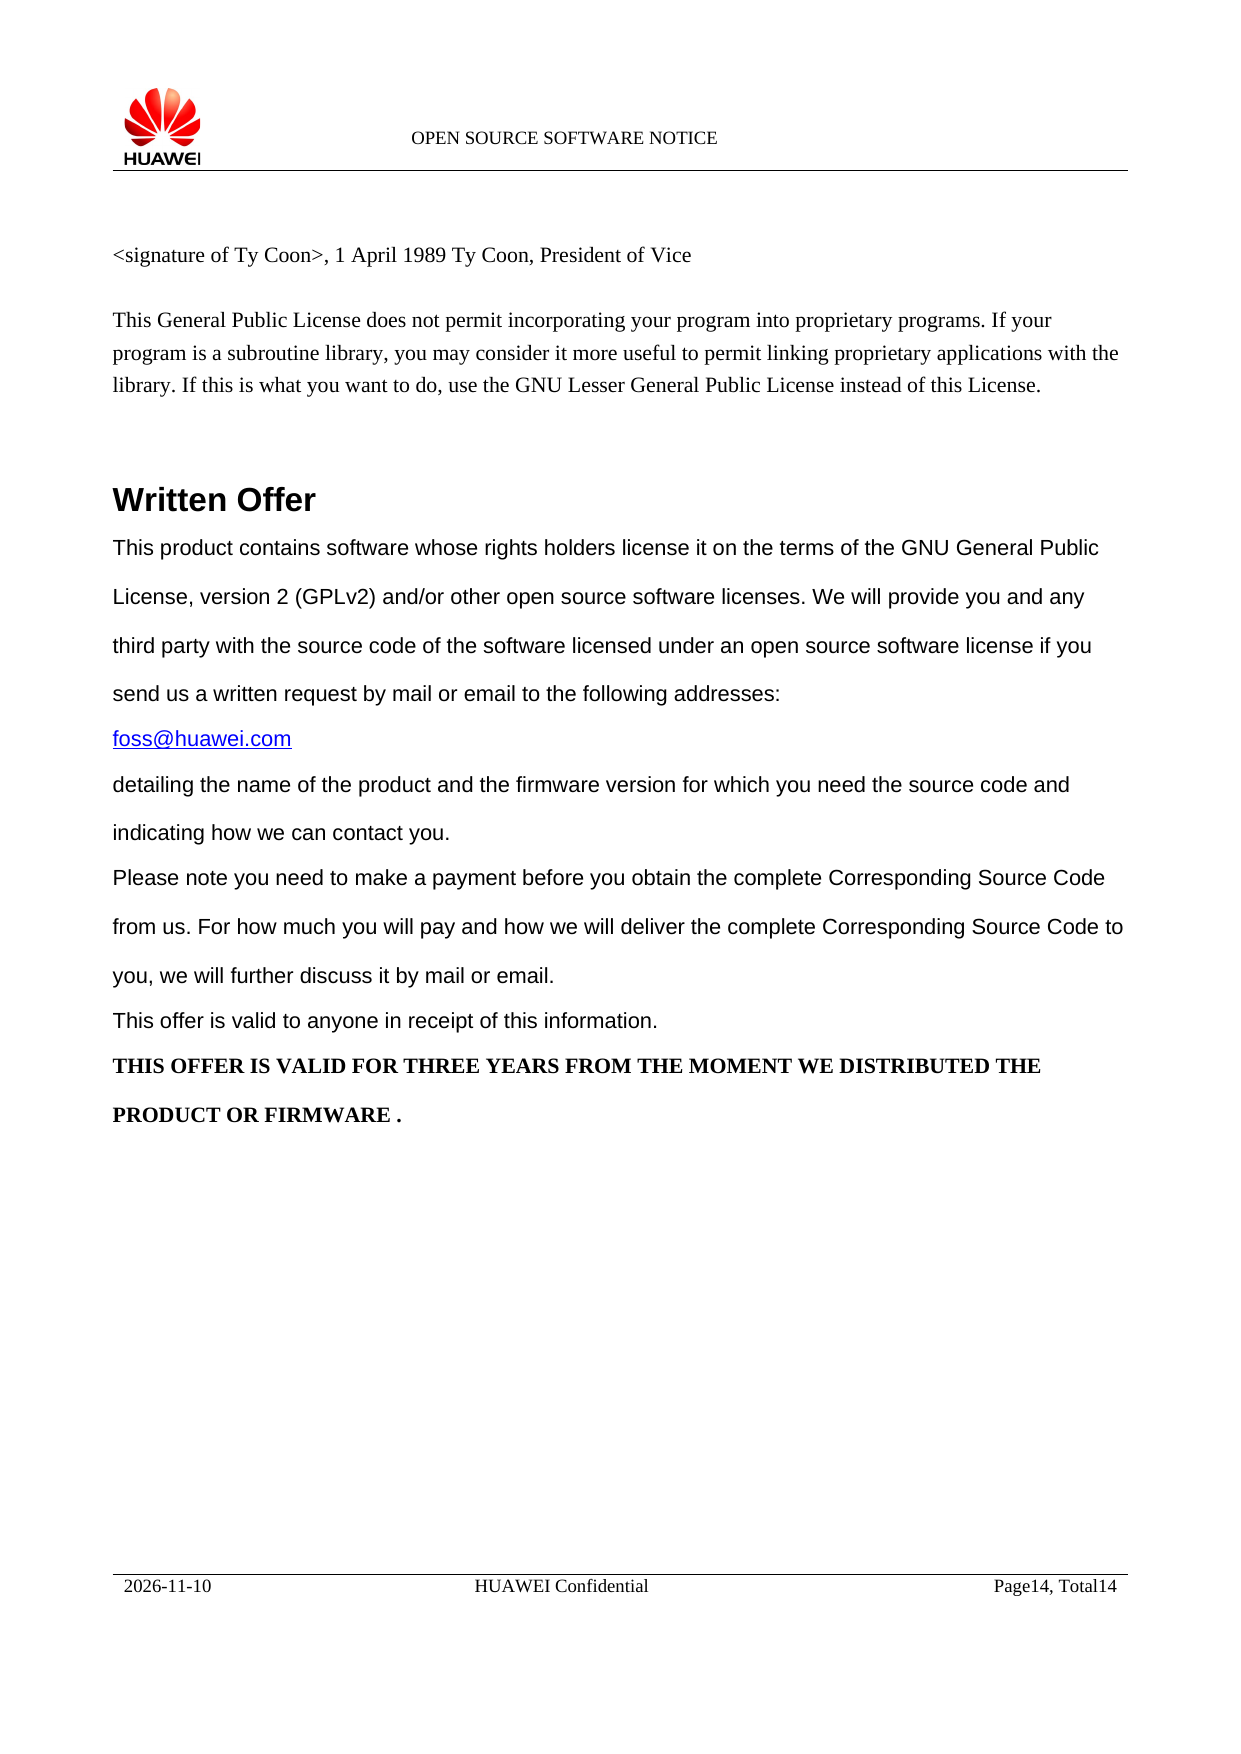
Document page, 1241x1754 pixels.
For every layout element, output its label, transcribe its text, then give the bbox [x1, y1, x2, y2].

text foss@huawei.com [112, 723, 1128, 755]
text Please note you need to make a payment before you obtain the complete Corresponding Source Code from us. For how much you will pay and how we will deliver the complete Corresponding Source Code to you, we will further discuss it by mail or email. [112, 862, 1128, 992]
text Written Offer [112, 466, 1128, 531]
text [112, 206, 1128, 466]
text detailing the name of the product and the firmware version for which you need the source code and indicating how we can contact you. [112, 768, 1128, 849]
text This offer is valid for three years from the moment we distributed the product or firmware . [112, 1049, 1128, 1131]
text This offer is valid to anyone in receipt of this information. [112, 1004, 1128, 1037]
picture [124, 88, 201, 165]
text This product contains software whose rights holders license it on the terms of the GNU General Public License, version 2 (GPLv2) and/or other open source software licenses. We will provide you and any third party with the source code of the software licensed under an open source software license if you send us a written request by mail or email to the following addresses: [112, 531, 1128, 710]
